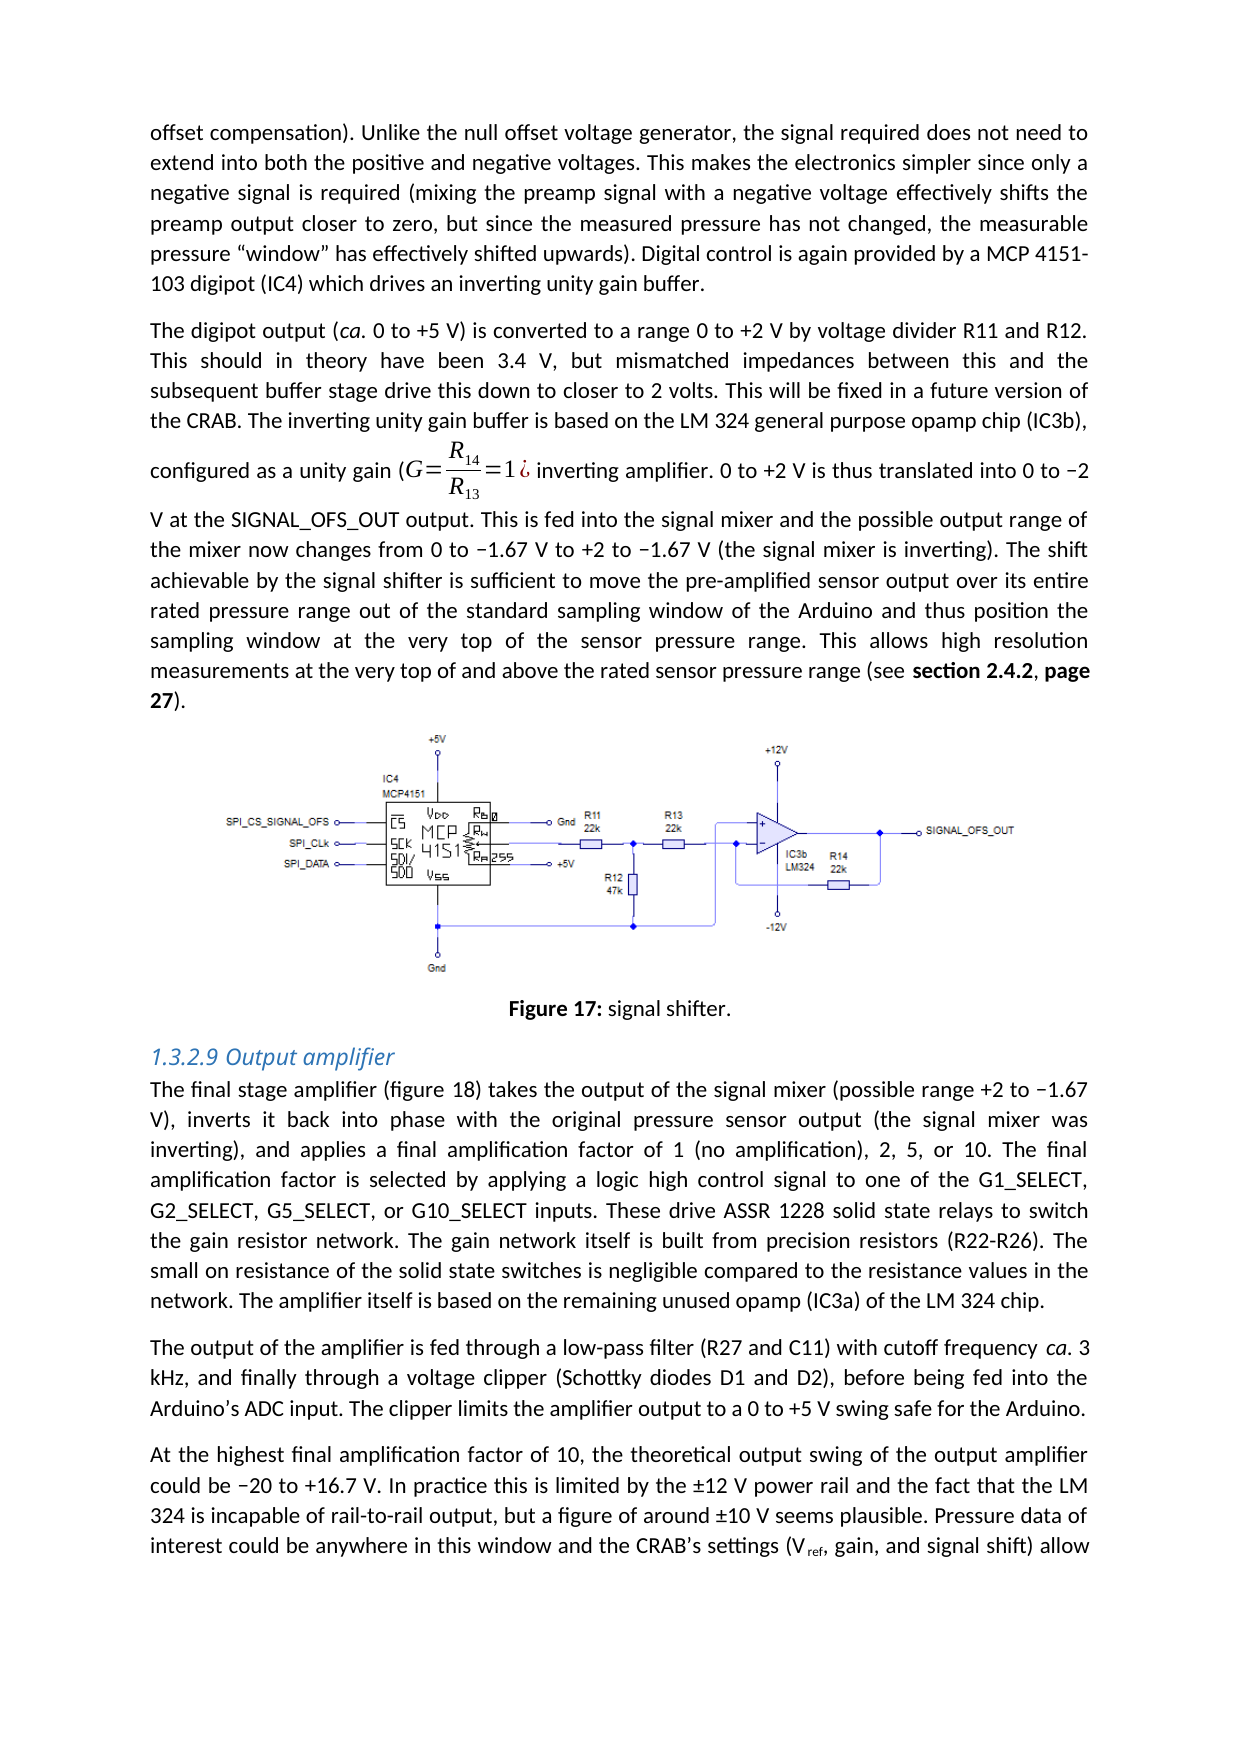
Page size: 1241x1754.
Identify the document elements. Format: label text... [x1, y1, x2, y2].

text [150, 1441, 1090, 1559]
subtitle Output amplifier [150, 1041, 1090, 1072]
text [150, 118, 1090, 297]
text The digipot output (ca. 0 to +5 V) is converted to a range 0 to +2 V by voltage divider R11 and R12. This should in theory have been 3.4 V, but mismatched impedances between this and the subsequent buffer stage drive this down to closer to 2 volts. This will be fixed in a future version of the CRAB. The inverting unity gain buffer is based on the LM 324 general purpose opamp chip (IC3b), configured as a unity gain ( inverting amplifier. 0 to +2 V is thus translated into 0 to −2 V at the SIGNAL_OFS_OUT output. This is fed into the signal mixer and the possible output range of the mixer now changes from 0 to −1.67 V to +2 to −1.67 V (the signal mixer is inverting). The shift achievable by the signal shifter is sufficient to move the pre-amplified sensor output over its entire rated pressure range out of the standard sampling window of the Arduino and thus position the sampling window at the very top of the sensor pressure range. This allows high resolution measurements at the very top of and above the rated sensor pressure range (see section 2.4.2, page 27). [150, 316, 1090, 715]
text The final stage amplifier (figure 18) takes the output of the signal mixer (possible range +2 to −1.67 V), inverts it back into phase with the original pressure sensor output (the signal mixer was inverting), and applies a final amplification factor of 1 (no amplification), 2, 5, or 10. The final amplification factor is selected by applying a logic high control signal to one of the G1_SELECT, G2_SELECT, G5_SELECT, or G10_SELECT inputs. These drive ASSR 1228 solid state relays to switch the gain resistor network. The gain network itself is built from precision resistors (R22-R26). The small on resistance of the solid state switches is negligible compared to the resistance values in the network. The amplifier itself is based on the remaining unused opamp (IC3a) of the LM 324 chip. [150, 1075, 1090, 1314]
picture [225, 733, 1016, 976]
text The output of the amplifier is fed through a low-pass filter (R27 and C11) with cutoff frequency ca. 3 kHz, and finally through a voltage clipper (Schottky diodes D1 and D2), before being fed into the Arduino’s ADC input. The clipper limits the amplifier output to a 0 to +5 V swing safe for the Arduino. [150, 1333, 1090, 1422]
text Figure 17: signal shifter. [150, 994, 1090, 1022]
